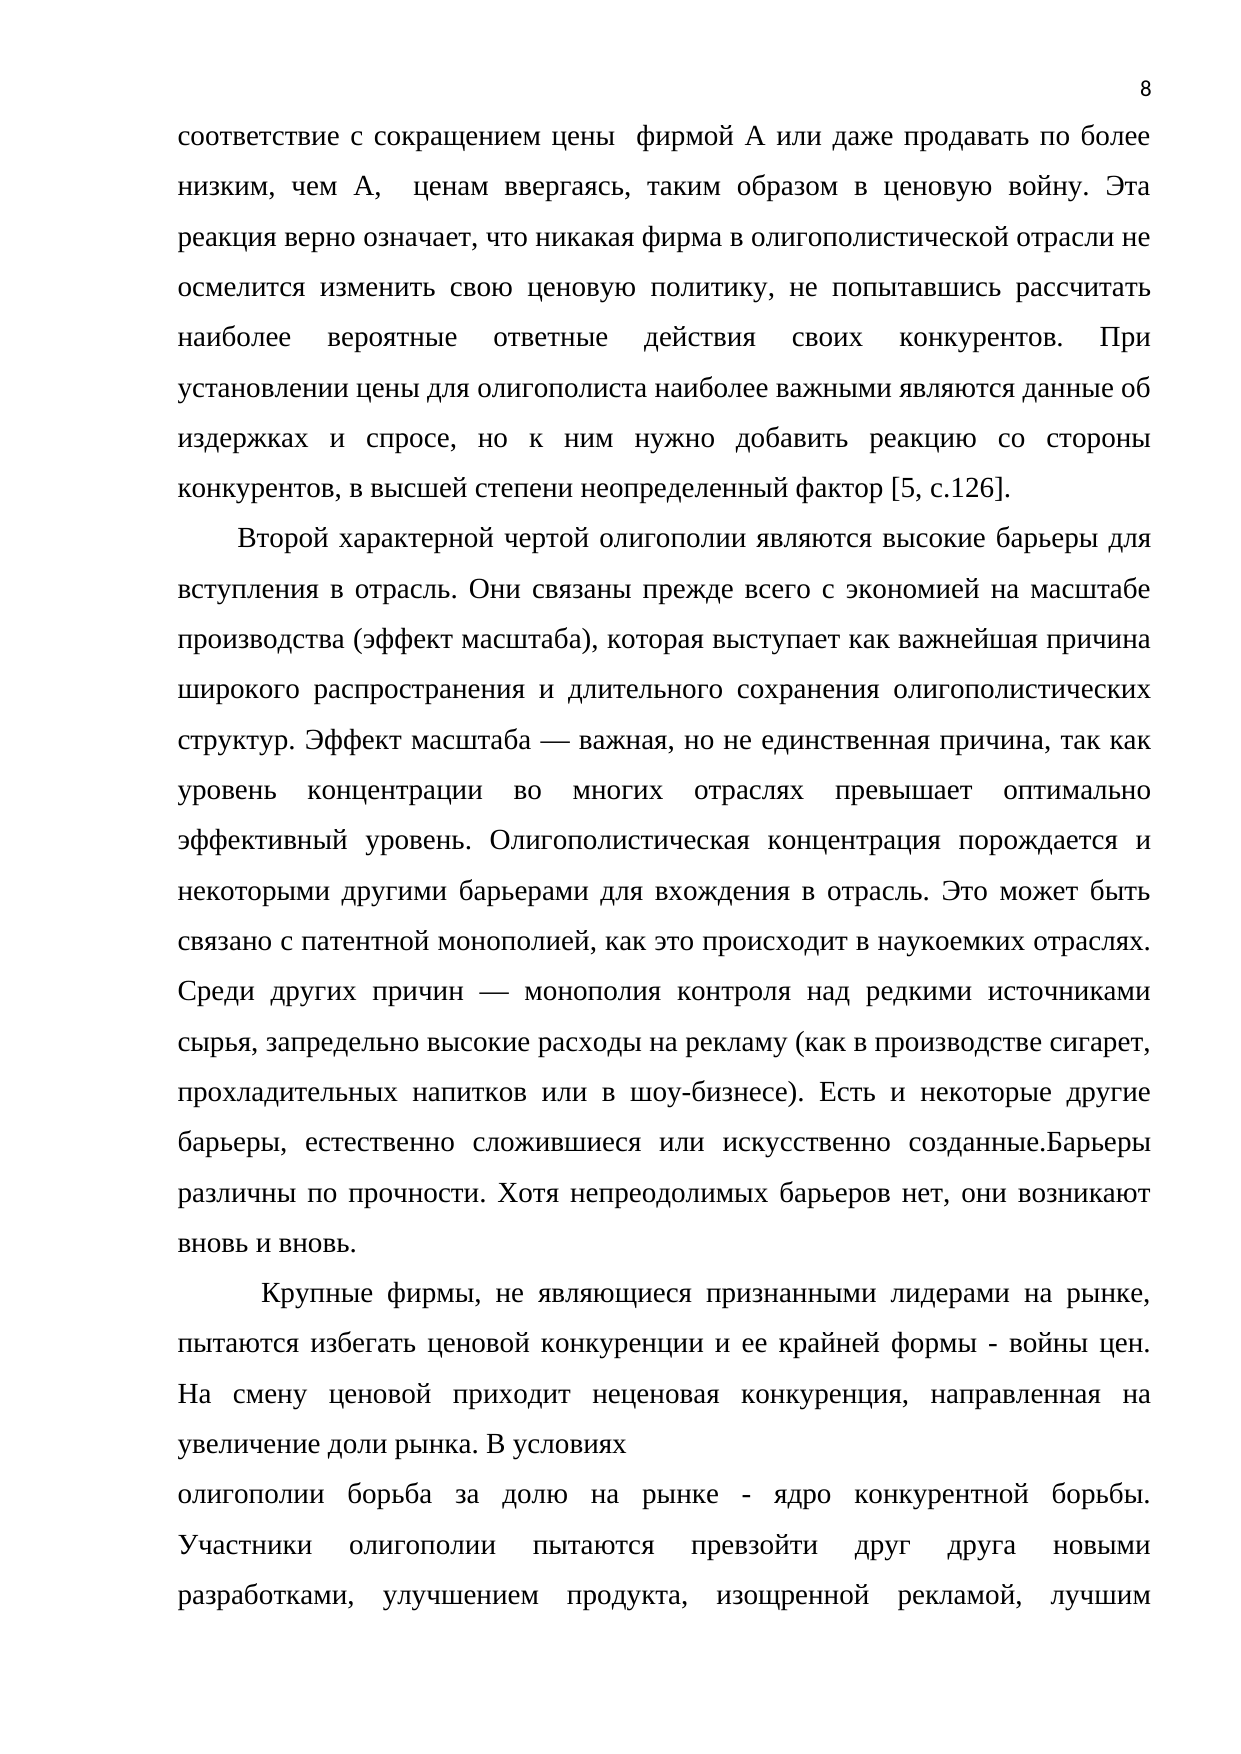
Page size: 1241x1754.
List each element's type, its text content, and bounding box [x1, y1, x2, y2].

text Второй характерной чертой олигополии являются высокие барьеры для вступления в отрасль. Они связаны прежде всего с экономией на масштабе производства (эффект масштаба), которая выступает как важнейшая причина широкого распространения и длительного сохранения олигополистических структур. Эффект масштаба — важная, но не единственная причина, так как уровень концентрации во многих отраслях превышает оптимально эффективный уровень. Олигополистическая концентрация порождается и некоторыми другими барьерами для вхождения в отрасль. Это может быть связано с патентной монополией, как это происходит в наукоемких отраслях. Среди других причин — монополия контроля над редкими источниками сырья, запредельно высокие расходы на рекламу (как в производстве сигарет, прохладительных напитков или в шоу-бизнесе). Есть и некоторые другие барьеры, естественно сложившиеся или искусственно созданные.Барьеры различны по прочности. Хотя непреодолимых барьеров нет, они возникают вновь и вновь. [177, 521, 1152, 1258]
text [177, 1477, 1152, 1611]
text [177, 118, 1152, 504]
text Крупные фирмы, не являющиеся признанными лидерами на рынке, пытаются избегать ценовой конкуренции и ее крайней формы - войны цен. На смену ценовой приходит неценовая конкуренция, направленная на увеличение доли рынка. В условиях [177, 1275, 1152, 1460]
